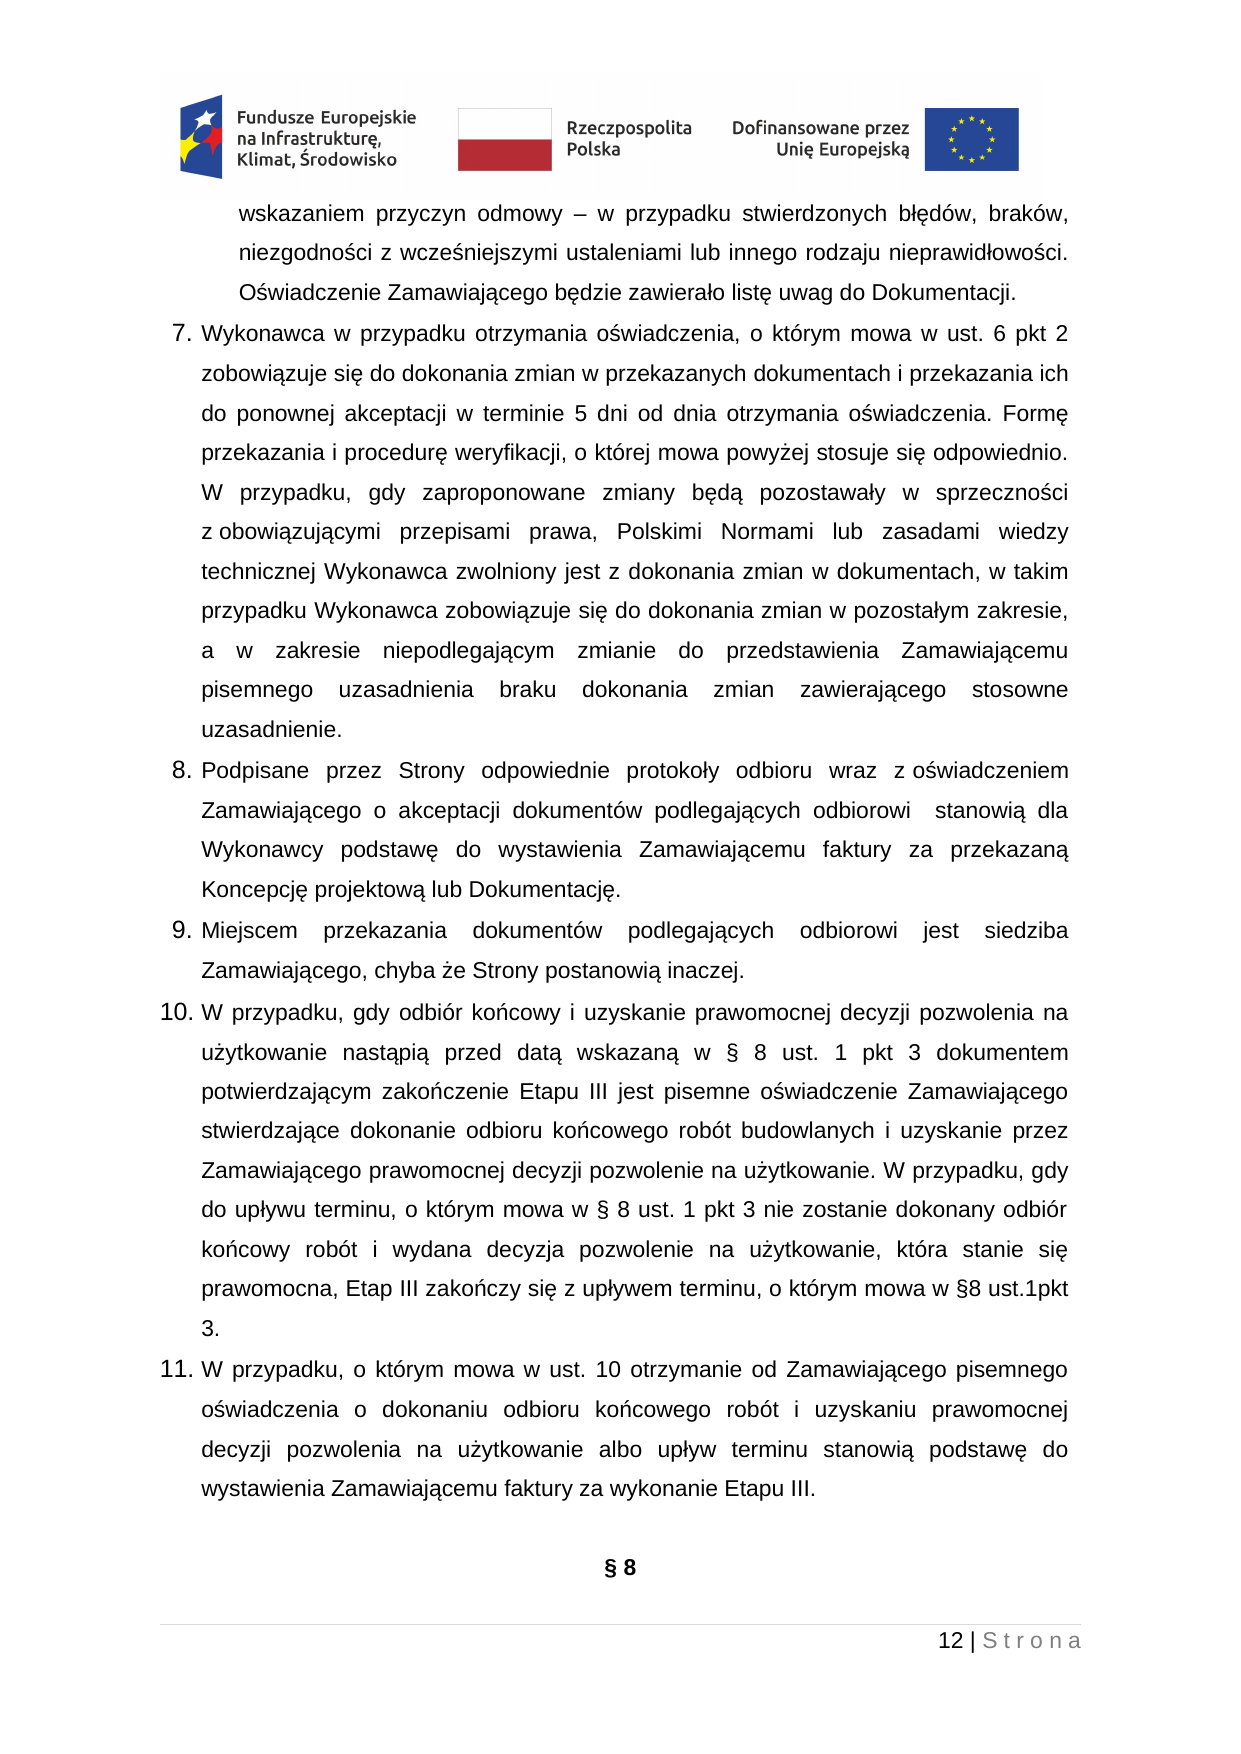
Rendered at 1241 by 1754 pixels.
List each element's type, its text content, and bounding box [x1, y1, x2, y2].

list Podpisane przez Strony odpowiednie protokoły odbioru wraz z oświadczeniem Zamawiającego o akceptacji dokumentów podlegających odbiorowi stanowią dla Wykonawcy podstawę do wystawienia Zamawiającemu faktury za przekazaną Koncepcję projektową lub Dokumentację. [172, 755, 1069, 902]
list Miejscem przekazania dokumentów podlegających odbiorowi jest siedziba Zamawiającego, chyba że Strony postanowią inaczej. [172, 915, 1069, 983]
list W przypadku, gdy odbiór końcowy i uzyskanie prawomocnej decyzji pozwolenia na użytkowanie nastąpią przed datą wskazaną w § 8 ust. 1 pkt 3 dokumentem potwierdzającym zakończenie Etapu III jest pisemne oświadczenie Zamawiającego stwierdzające dokonanie odbioru końcowego robót budowlanych i uzyskanie przez Zamawiającego prawomocnej decyzji pozwolenie na użytkowanie. W przypadku, gdy do upływu terminu, o którym mowa w § 8 ust. 1 pkt 3 nie zostanie dokonany odbiór końcowy robót i wydana decyzja pozwolenie na użytkowanie, która stanie się prawomocna, Etap III zakończy się z upływem terminu, o którym mowa w §8 ust.1pkt 3. [159, 997, 1069, 1341]
list Wykonawca w przypadku otrzymania oświadczenia, o którym mowa w ust. 6 pkt 2 zobowiązuje się do dokonania zmian w przekazanych dokumentach i przekazania ich do ponownej akceptacji w terminie 5 dni od dnia otrzymania oświadczenia. Formę przekazania i procedurę weryfikacji, o której mowa powyżej stosuje się odpowiednio. W przypadku, gdy zaproponowane zmiany będą pozostawały w sprzeczności z obowiązującymi przepisami prawa, Polskimi Normami lub zasadami wiedzy technicznej Wykonawca zwolniony jest z dokonania zmian w dokumentach, w takim przypadku Wykonawca zobowiązuje się do dokonania zmian w pozostałym zakresie, a w zakresie niepodlegającym zmianie do przedstawienia Zamawiającemu pisemnego uzasadnienia braku dokonania zmian zawierającego stosowne uzasadnienie. [172, 318, 1069, 742]
picture [159, 73, 1041, 200]
subtitle § 8 [159, 1554, 1081, 1581]
list W przypadku, o którym mowa w ust. 10 otrzymanie od Zamawiającego pisemnego oświadczenia o dokonaniu odbioru końcowego robót i uzyskaniu prawomocnej decyzji pozwolenia na użytkowanie albo upływ terminu stanowią podstawę do wystawienia Zamawiającemu faktury za wykonanie Etapu III. [159, 1354, 1069, 1502]
